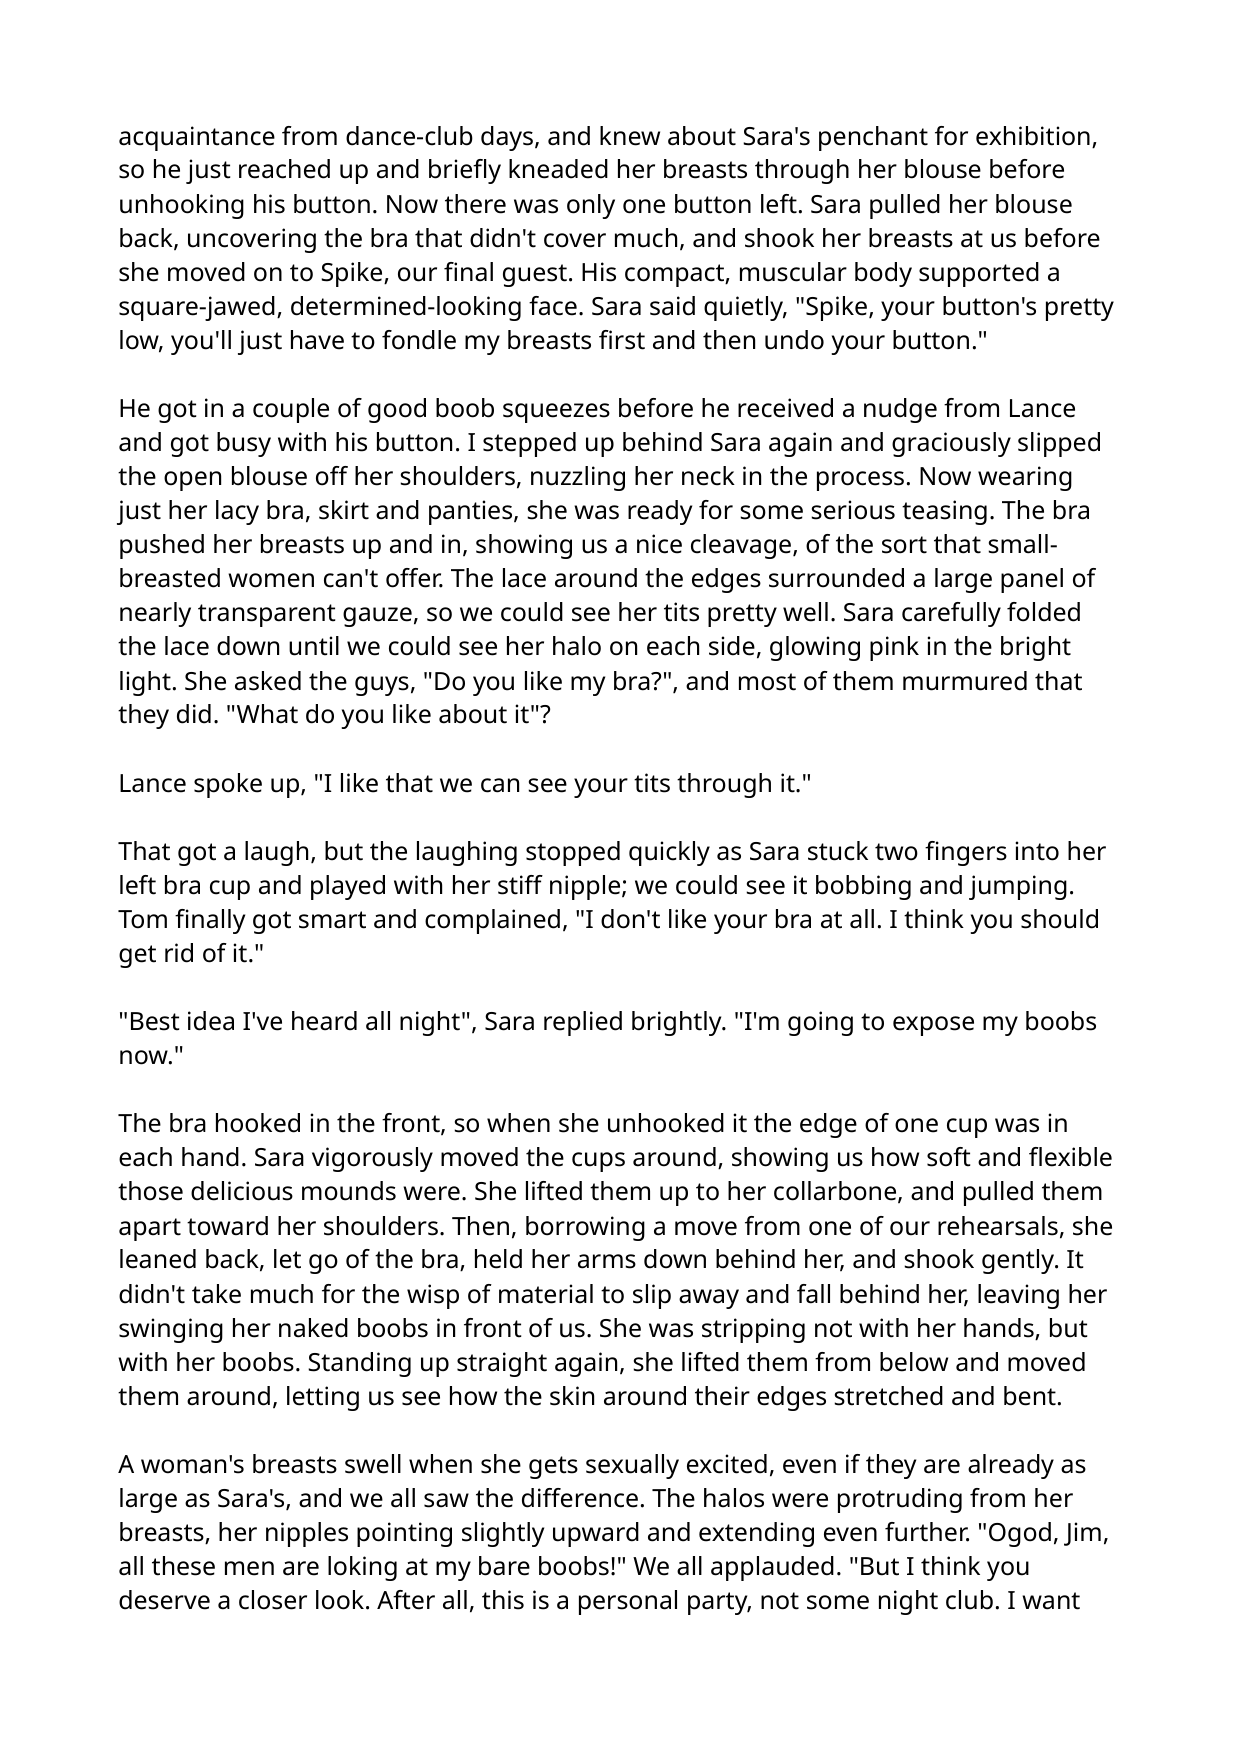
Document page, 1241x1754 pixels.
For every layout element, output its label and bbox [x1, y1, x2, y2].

text [118, 118, 1122, 1617]
